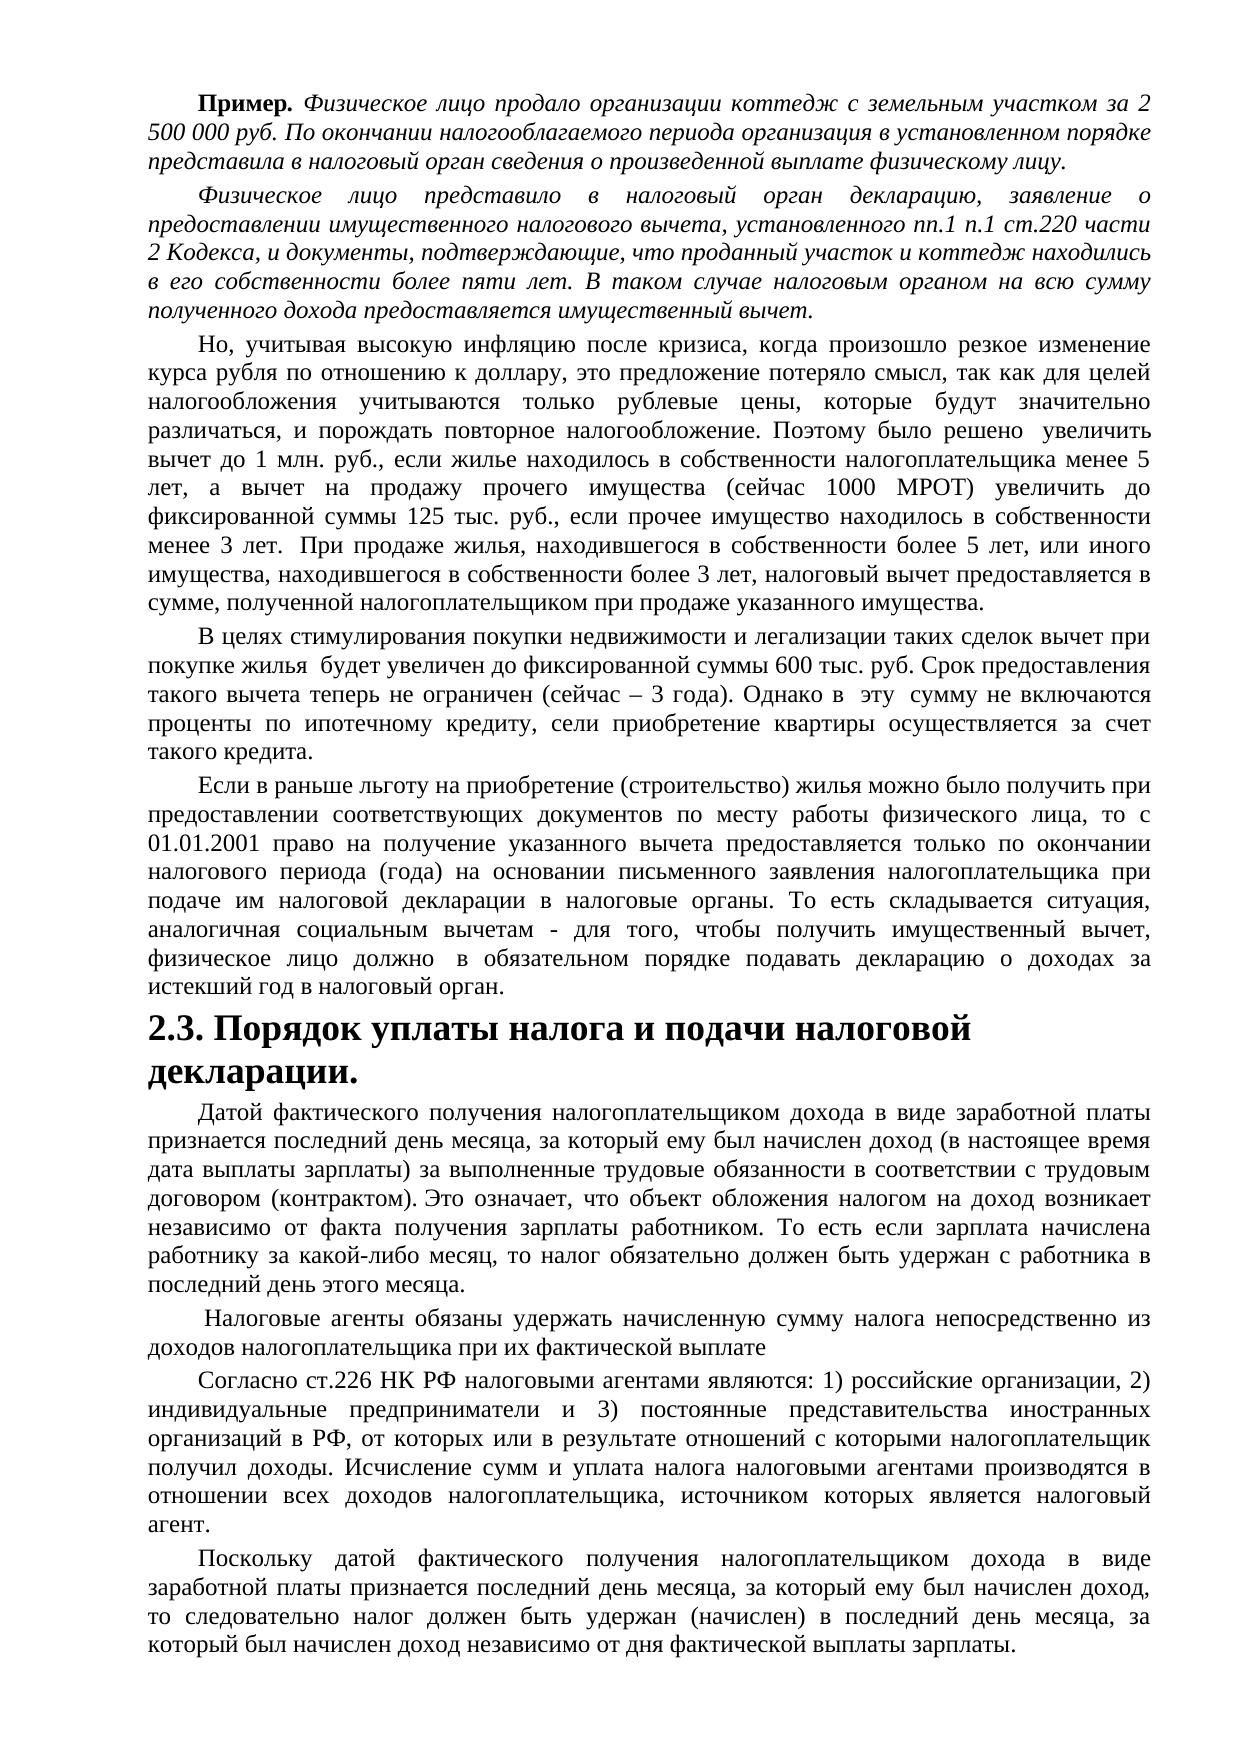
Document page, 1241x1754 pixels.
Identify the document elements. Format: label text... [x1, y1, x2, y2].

text Налоговые агенты обязаны удержать начисленную сумму налога непосредственно из доходов налогоплательщика при их фактической выплате [148, 1303, 1152, 1361]
text Если в раньше льготу на приобретение (строительство) жилья можно было получить при предоставлении соответствующих документов по месту работы физического лица, то с 01.01.2001 право на получение указанного вычета предоставляется только по окончании налогового периода (года) на основании письменного заявления налогоплательщика при подаче им налоговой декларации в налоговые органы. То есть складывается ситуация, аналогичная социальным вычетам - для того, чтобы получить имущественный вычет, физическое лицо должно в обязательном порядке подавать декларацию о доходах за истекший год в налоговый орган. [148, 770, 1152, 1000]
text Физическое лицо представило в налоговый орган декларацию, заявление о предоставлении имущественного налогового вычета, установленного пп.1 п.1 ст.220 части 2 Кодекса, и документы, подтверждающие, что проданный участок и коттедж находились в его собственности более пяти лет. В таком случае налоговым органом на всю сумму полученного дохода предоставляется имущественный вычет. [148, 180, 1152, 324]
text Поскольку датой фактического получения налогоплательщиком дохода в виде заработной платы признается последний день месяца, за который ему был начислен доход, то следовательно налог должен быть удержан (начислен) в последний день месяца, за который был начислен доход независимо от дня фактической выплаты зарплаты. [148, 1543, 1152, 1658]
text Согласно ст.226 НК РФ налоговыми агентами являются: 1) российские организации, 2) индивидуальные предприниматели и 3) постоянные представительства иностранных организаций в РФ, от которых или в результате отношений с которыми налогоплательщик получил доходы. Исчисление сумм и уплата налога налоговыми агентами производятся в отношении всех доходов налогоплательщика, источником которых является налоговый агент. [148, 1366, 1152, 1538]
subtitle 2.3. Порядок уплаты налога и подачи налоговой декларации. [148, 1005, 1152, 1092]
text Датой фактического получения налогоплательщиком дохода в виде заработной платы признается последний день месяца, за который ему был начислен доход (в настоящее время дата выплаты зарплаты) за выполненные трудовые обязанности в соответствии с трудовым договором (контрактом). Это означает, что объект обложения налогом на доход возникает независимо от факта получения зарплаты работником. То есть если зарплата начислена работнику за какой-либо месяц, то налог обязательно должен быть удержан с работника в последний день этого месяца. [148, 1097, 1152, 1298]
text Пример. Физическое лицо продало организации коттедж с земельным участком за 2 500 000 руб. По окончании налогооблагаемого периода организация в установленном порядке представила в налоговый орган сведения о произведенной выплате физическому лицу. [148, 88, 1152, 175]
text В целях стимулирования покупки недвижимости и легализации таких сделок вычет при покупке жилья будет увеличен до фиксированной суммы 600 тыс. руб. Срок предоставления такого вычета теперь не ограничен (сейчас – 3 года). Однако в эту сумму не включаются проценты по ипотечному кредиту, сели приобретение квартиры осуществляется за счет такого кредита. [148, 621, 1152, 765]
text Но, учитывая высокую инфляцию после кризиса, когда произошло резкое изменение курса рубля по отношению к доллару, это предложение потеряло смысл, так как для целей налогообложения учитываются только рублевые цены, которые будут значительно различаться, и порождать повторное налогообложение. Поэтому было решено увеличить вычет до 1 млн. руб., если жилье находилось в собственности налогоплательщика менее 5 лет, а вычет на продажу прочего имущества (сейчас 1000 МРОТ) увеличить до фиксированной суммы 125 тыс. руб., если прочее имущество находилось в собственности менее 3 лет. При продаже жилья, находившегося в собственности более 5 лет, или иного имущества, находившегося в собственности более 3 лет, налоговый вычет предоставляется в сумме, полученной налогоплательщиком при продаже указанного имущества. [148, 329, 1152, 616]
